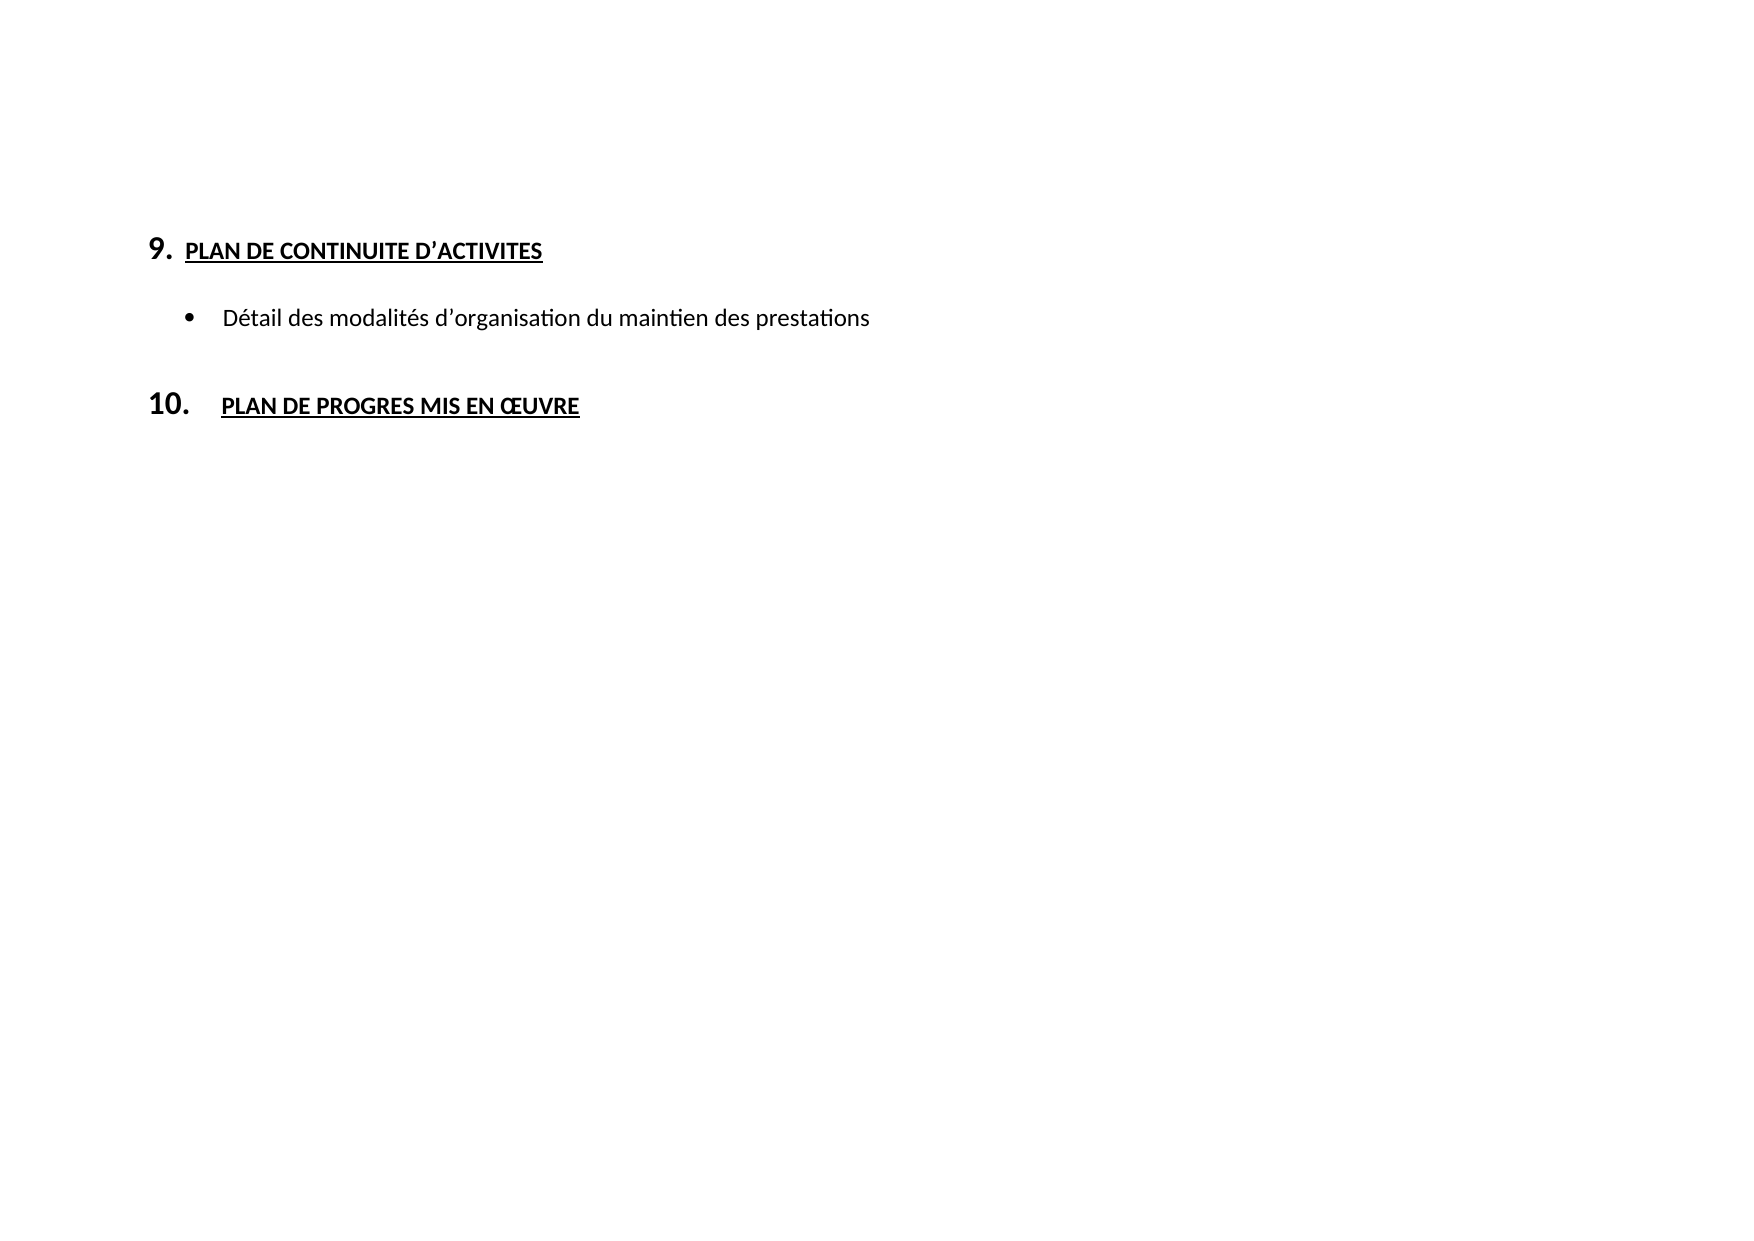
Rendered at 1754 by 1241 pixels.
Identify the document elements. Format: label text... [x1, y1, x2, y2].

list PLAN DE PROGRES MIS EN ŒUVRE [148, 382, 1606, 423]
list PLAN DE CONTINUITE D’ACTIVITES [148, 227, 1606, 268]
list Détail des modalités d’organisation du maintien des prestations [185, 302, 1606, 332]
